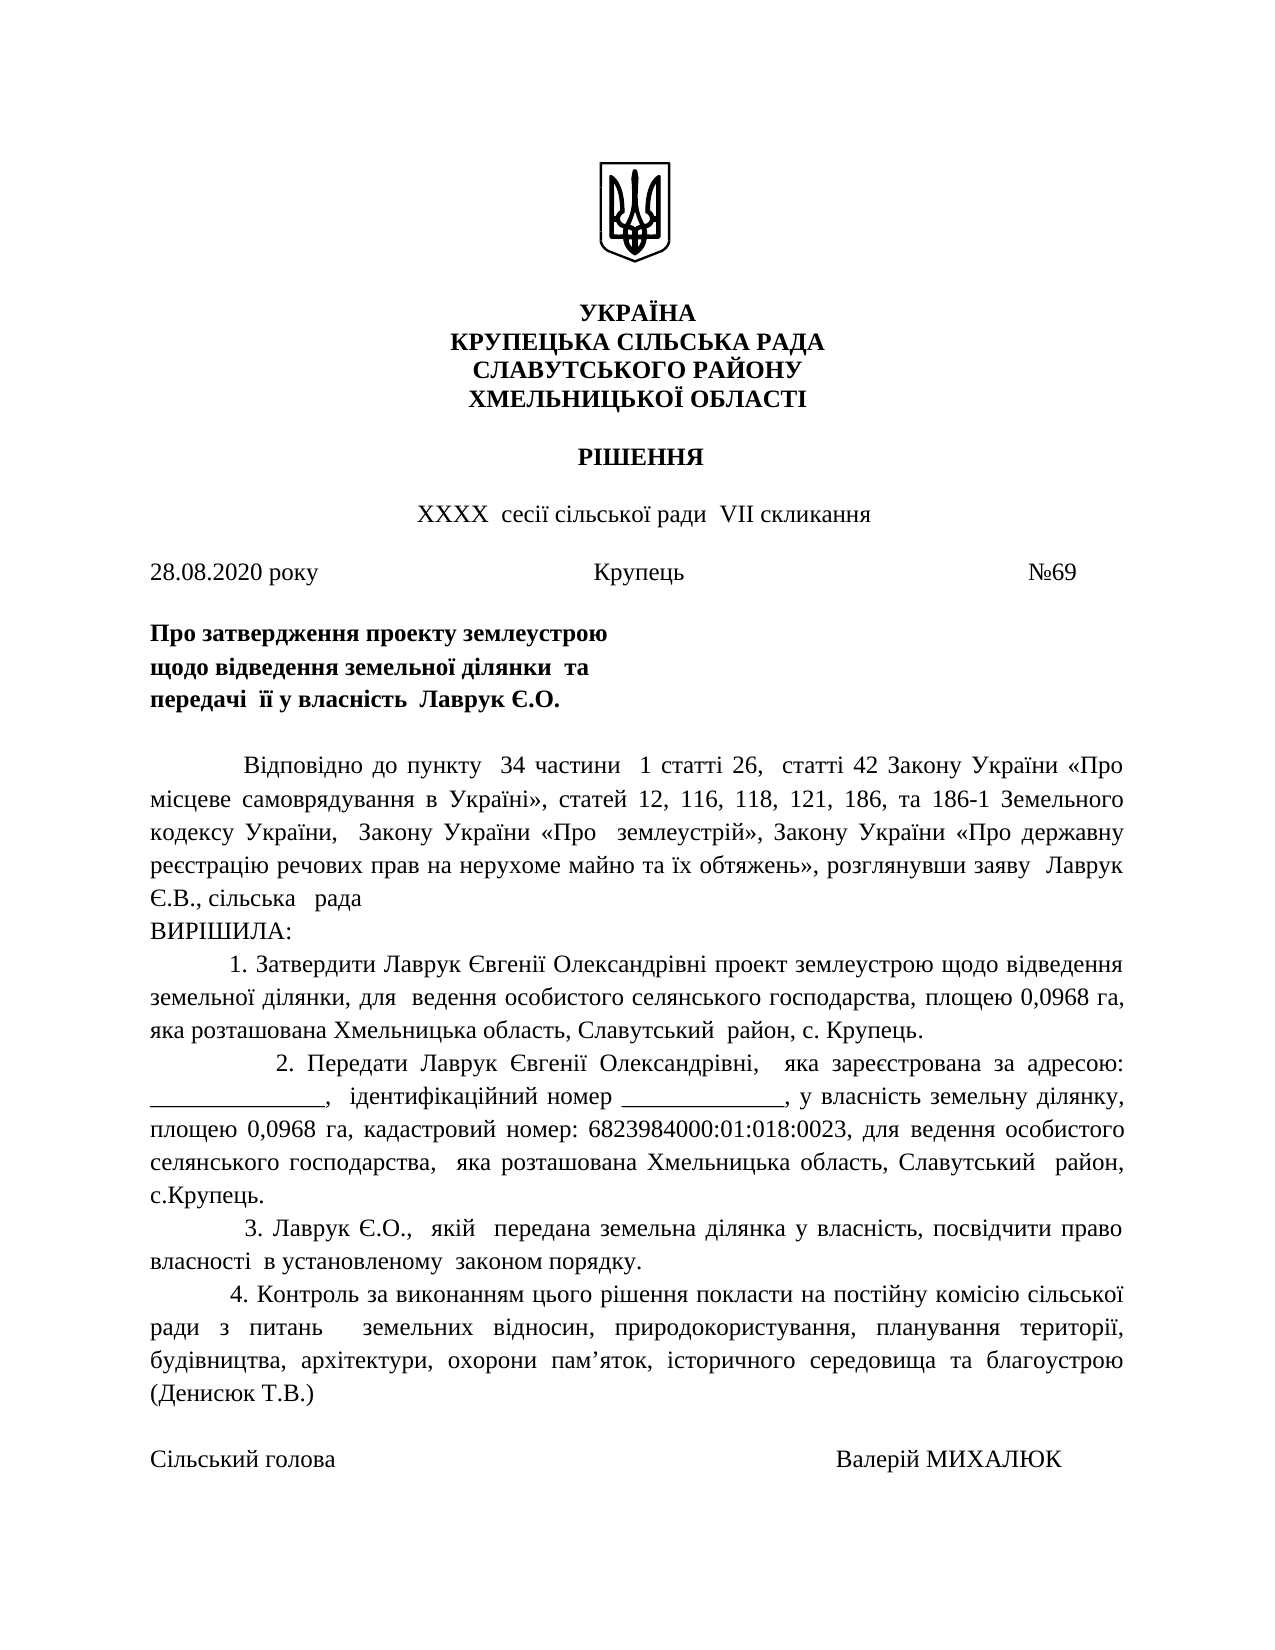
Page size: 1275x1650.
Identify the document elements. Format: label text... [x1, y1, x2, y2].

text РІШЕННЯ [150, 442, 1125, 471]
text ВИРІШИЛА: [150, 916, 1125, 944]
text СЛАВУТСЬКОГО РАЙОНУ [150, 356, 1125, 384]
text 1. Затвердити Лаврук Євгенії Олександрівні проект землеустрою щодо відведення земельної ділянки, для ведення особистого селянського господарства, площею 0,0968 га, яка розташована Хмельницька область, Славутський район, с. Крупець. [150, 949, 1125, 1043]
text Сільський голова Валерій МИХАЛЮК [150, 1444, 1125, 1473]
text Про затвердження проекту землеустрою [150, 618, 1125, 647]
text щодо відведення земельної ділянки та [150, 652, 1125, 680]
text УКРАЇНА [150, 298, 1125, 327]
text 3. Лаврук Є.О., якій передана земельна ділянка у власність, посвідчити право власності в установленому законом порядку. [150, 1213, 1125, 1275]
text 28.08.2020 року Крупець №69 [150, 557, 1125, 586]
text ХХХХ сесії сільської ради VІІ скликання [150, 499, 1125, 528]
text ХМЕЛЬНИЦЬКОЇ ОБЛАСТІ [150, 384, 1125, 413]
text 2. Передати Лаврук Євгенії Олександрівні, яка зареєстрована за адресою: ______________, ідентифікаційний номер _____________, у власність земельну ділянку, площею 0,0968 га, кадастровий номер: 6823984000:01:018:0023, для ведення особистого селянського господарства, яка розташована Хмельницька область, Славутський район, с.Крупець. [150, 1048, 1125, 1209]
text передачі її у власність Лаврук Є.О. [150, 684, 1125, 713]
text 4. Контроль за виконанням цього рішення покласти на постійну комісію сільської ради з питань земельних відносин, природокористування, планування території, будівництва, архітектури, охорони пам’яток, історичного середовища та благоустрою (Денисюк Т.В.) [150, 1279, 1125, 1407]
text Відповідно до пункту 34 частини 1 статті 26, статті 42 Закону України «Про місцеве самоврядування в Україні», статей 12, 116, 118, 121, 186, та 186-1 Земельного кодексу України, Закону України «Про землеустрій», Закону України «Про державну реєстрацію речових прав на нерухоме майно та їх обтяжень», розглянувши заяву Лаврук Є.В., сільська рада [150, 751, 1125, 911]
text КРУПЕЦЬКА СІЛЬСЬКА РАДА [150, 327, 1125, 356]
